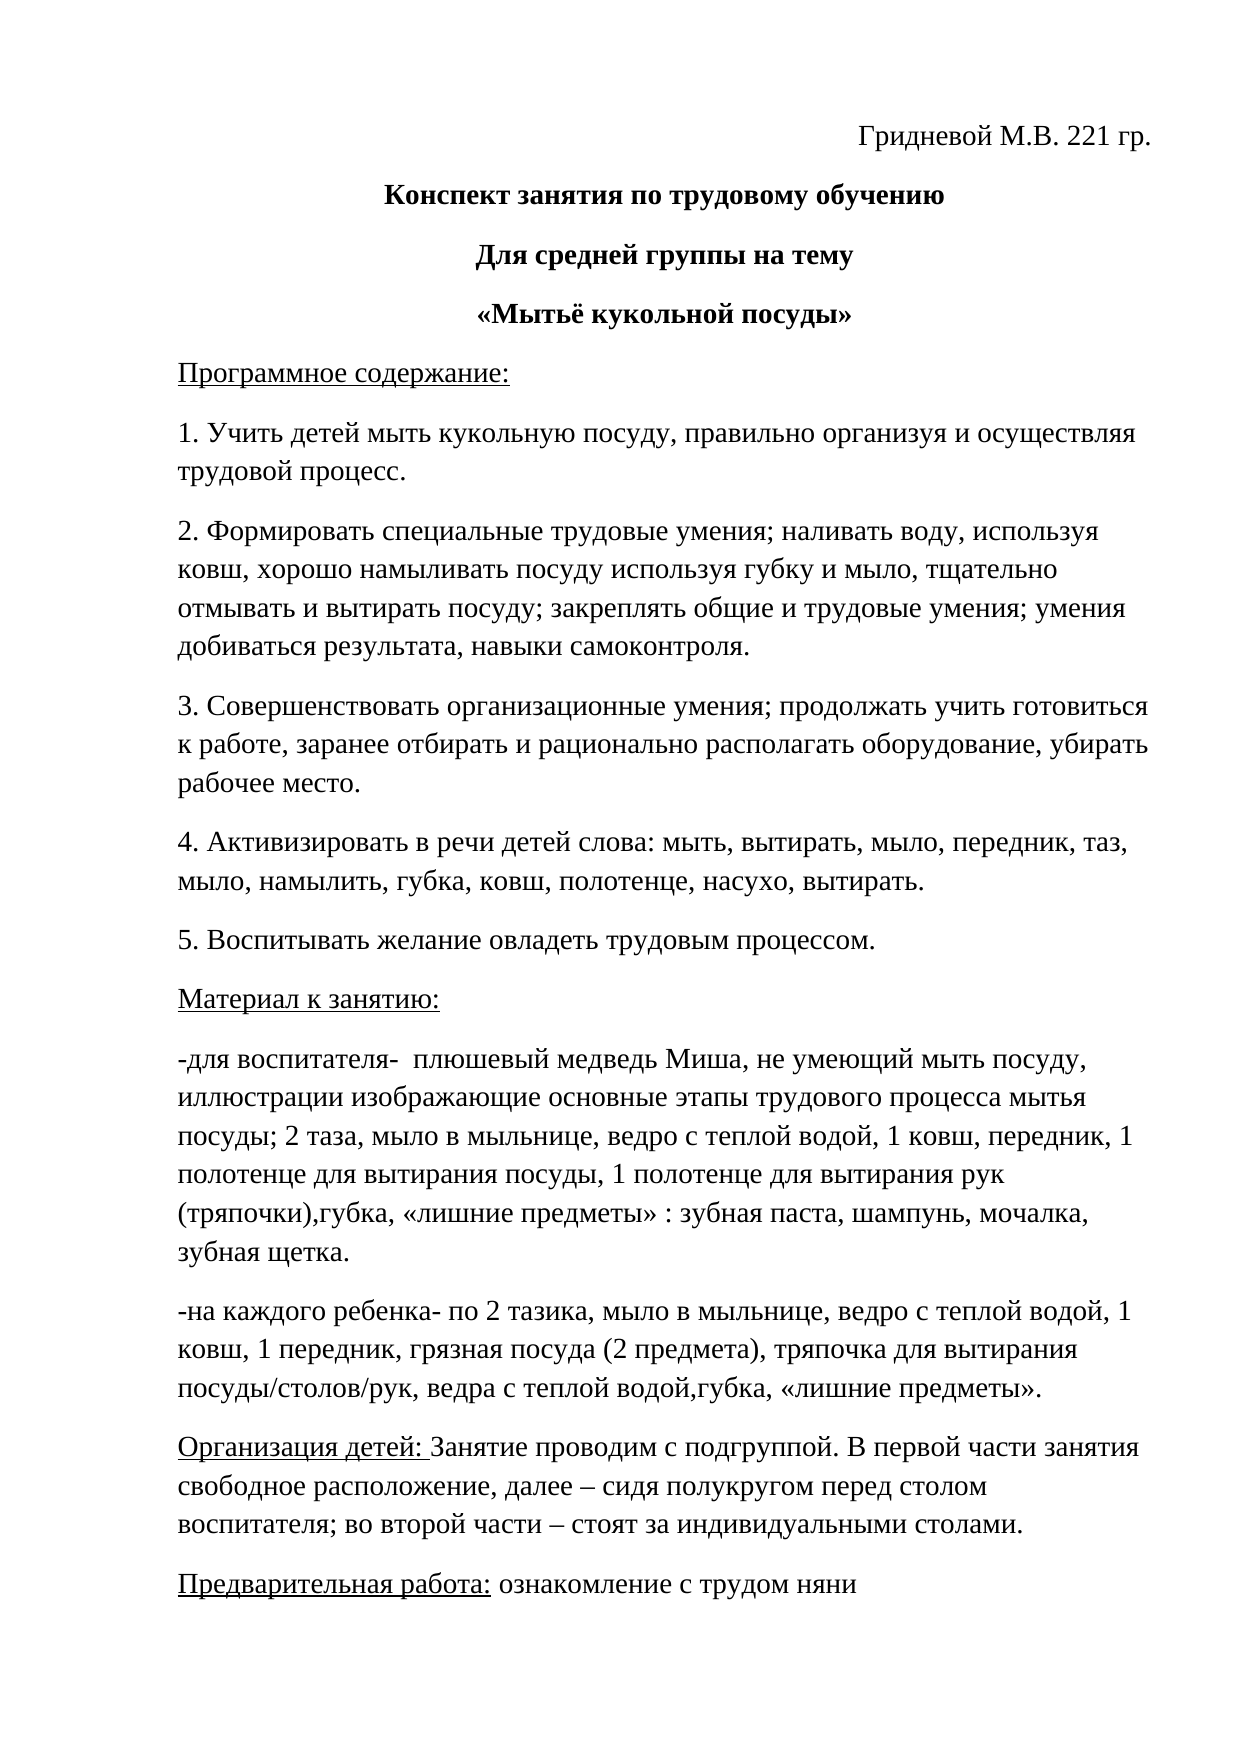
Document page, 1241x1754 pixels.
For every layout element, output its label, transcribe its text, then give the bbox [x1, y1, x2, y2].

text Для средней группы на тему [177, 237, 1152, 270]
text 3. Совершенствовать организационные умения; продолжать учить готовиться к работе, заранее отбирать и рационально располагать оборудование, убирать рабочее место. [177, 688, 1152, 798]
text Материал к занятию: [177, 982, 1152, 1015]
text 2. Формировать специальные трудовые умения; наливать воду, используя ковш, хорошо намыливать посуду используя губку и мыло, тщательно отмывать и вытирать посуду; закреплять общие и трудовые умения; умения добиваться результата, навыки самоконтроля. [177, 513, 1152, 662]
text Организация детей: Занятие проводим с подгруппой. В первой части занятия свободное расположение, далее – сидя полукругом перед столом воспитателя; во второй части – стоят за индивидуальными столами. [177, 1429, 1152, 1540]
text 5. Воспитывать желание овладеть трудовым процессом. [177, 922, 1152, 956]
text 1. Учить детей мыть кукольную посуду, правильно организуя и осуществляя трудовой процесс. [177, 415, 1152, 487]
text 4. Активизировать в речи детей слова: мыть, вытирать, мыло, передник, таз, мыло, намылить, губка, ковш, полотенце, насухо, вытирать. [177, 824, 1152, 896]
text Гридневой М.В. 221 гр. [177, 118, 1152, 152]
text Программное содержание: [177, 356, 1152, 389]
text -на каждого ребенка- по 2 тазика, мыло в мыльнице, ведро с теплой водой, 1 ковш, 1 передник, грязная посуда (2 предмета), тряпочка для вытирания посуды/столов/рук, ведра с теплой водой,губка, «лишние предметы». [177, 1293, 1152, 1404]
text -для воспитателя- плюшевый медведь Миша, не умеющий мыть посуду, иллюстрации изображающие основные этапы трудового процесса мытья посуды; 2 таза, мыло в мыльнице, ведро с теплой водой, 1 ковш, передник, 1 полотенце для вытирания посуды, 1 полотенце для вытирания рук (тряпочки),губка, «лишние предметы» : зубная паста, шампунь, мочалка, зубная щетка. [177, 1041, 1152, 1267]
text Предварительная работа: ознакомление с трудом няни [177, 1566, 1152, 1599]
text Конспект занятия по трудовому обучению [177, 177, 1152, 211]
text «Мытьё кукольной посуды» [177, 296, 1152, 330]
